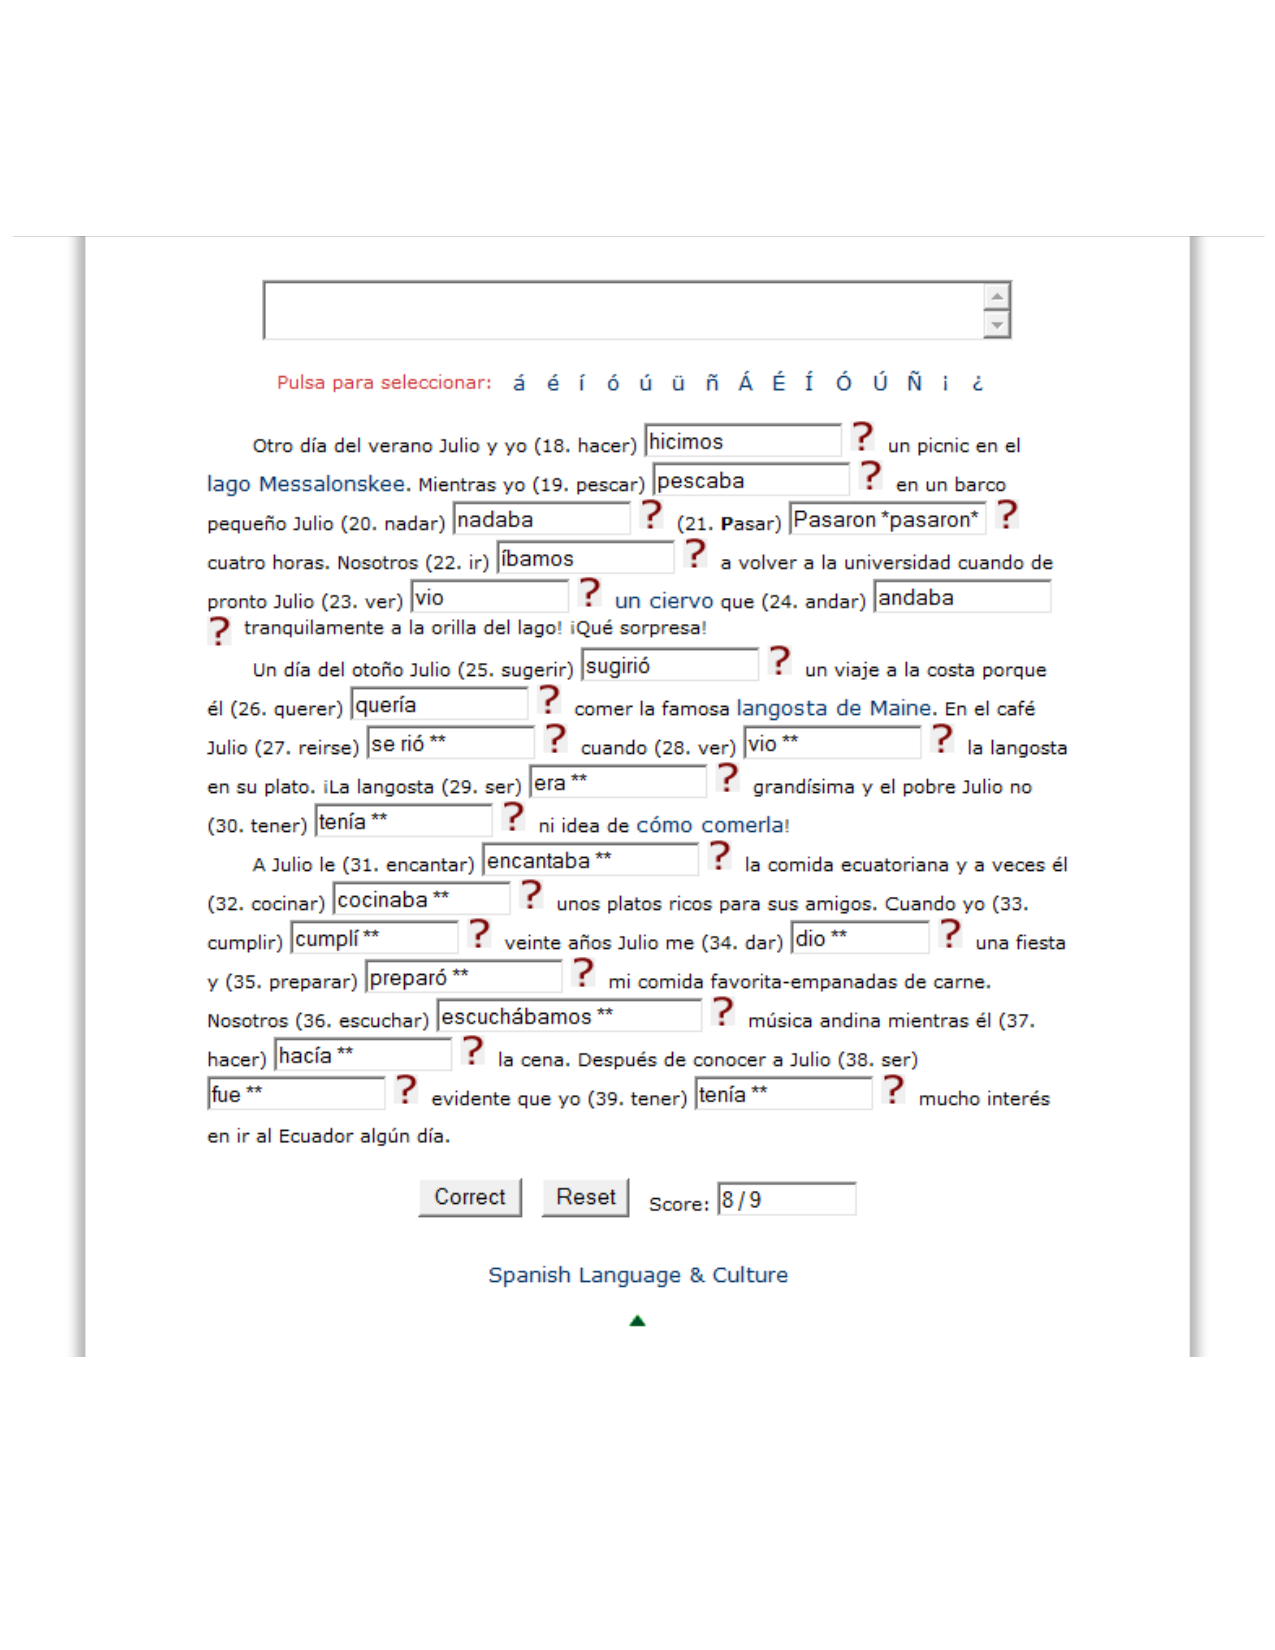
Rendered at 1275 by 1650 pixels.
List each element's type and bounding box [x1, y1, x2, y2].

picture [12, 236, 1265, 1357]
